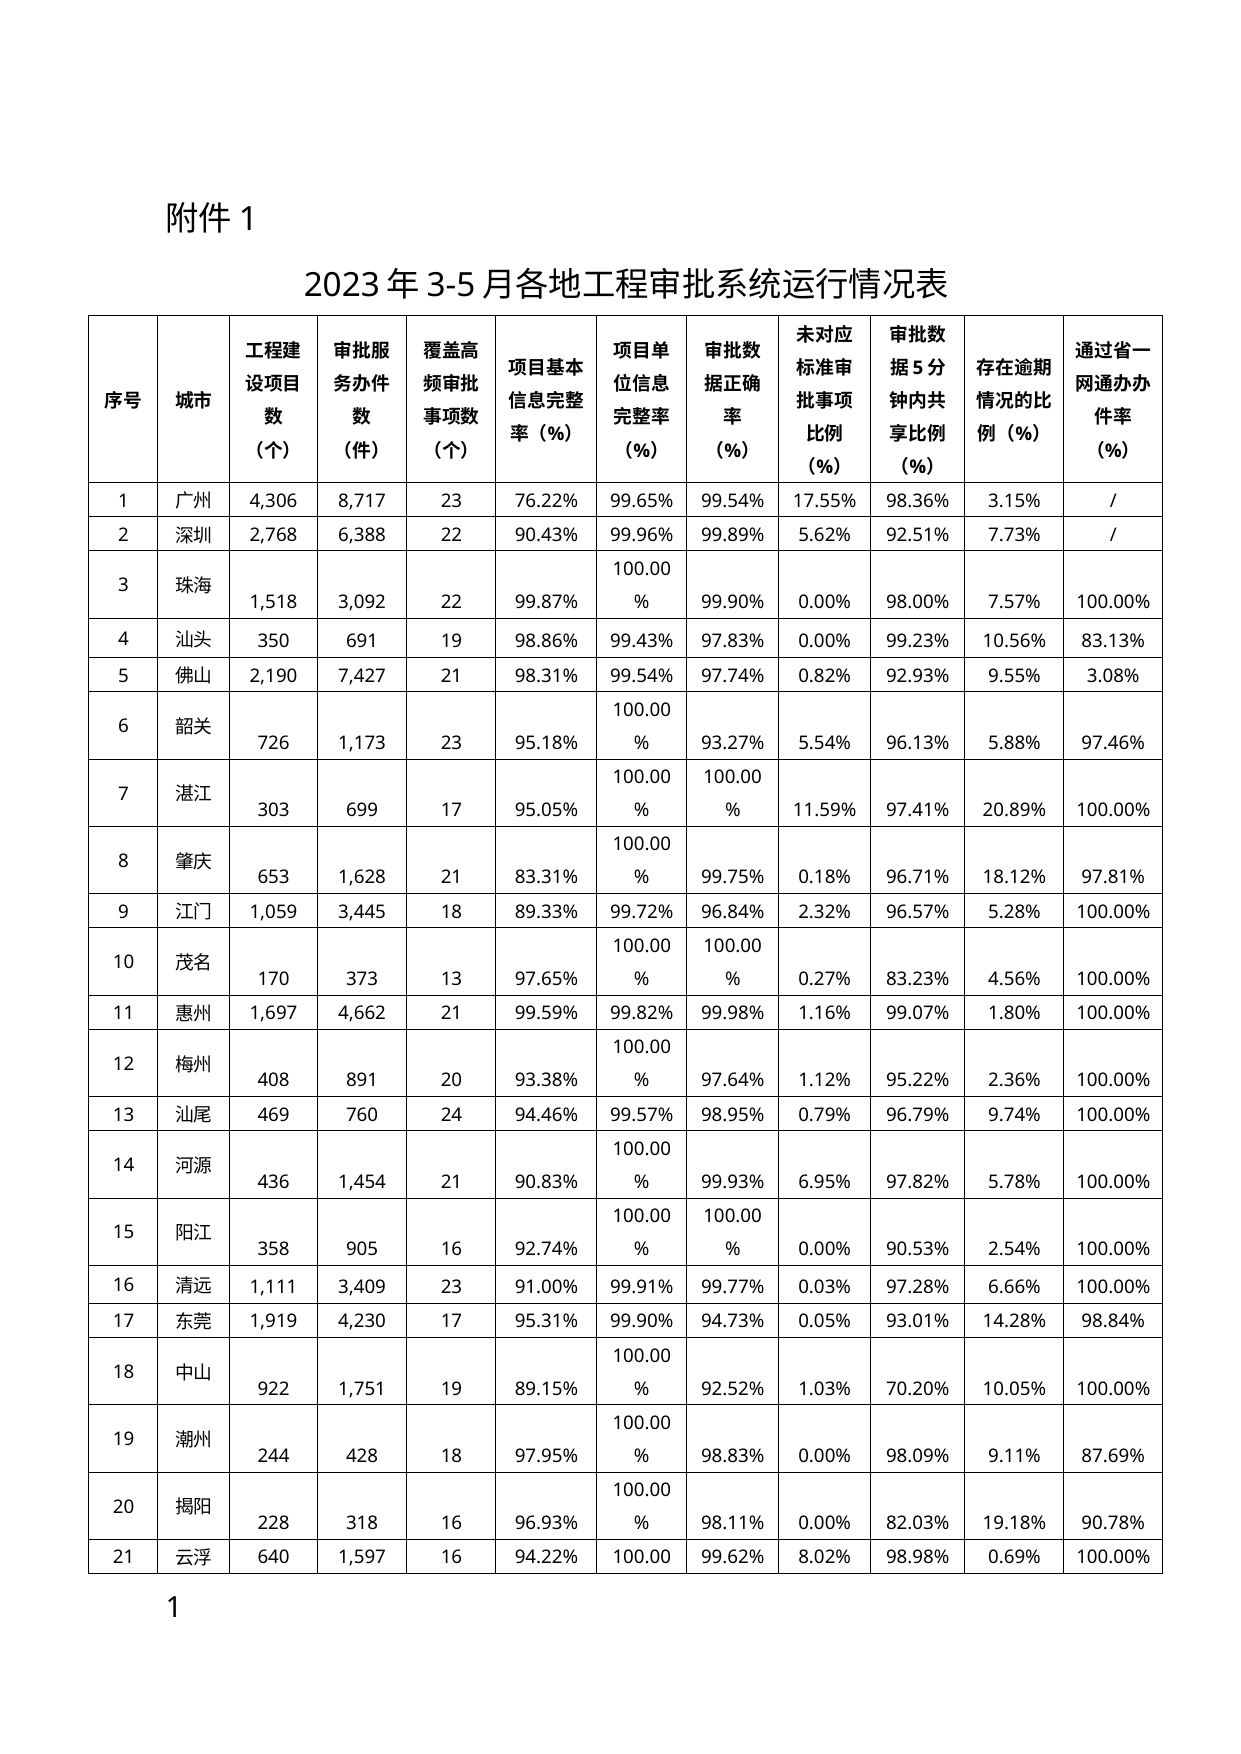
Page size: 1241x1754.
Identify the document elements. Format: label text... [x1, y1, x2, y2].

table_cell 韶关 [158, 692, 229, 758]
table_cell 97.81% [1064, 827, 1162, 893]
table_cell 99.77% [687, 1266, 778, 1303]
table_cell 3 [89, 551, 157, 618]
table_cell 4,230 [318, 1304, 406, 1337]
table_cell / [1064, 517, 1162, 550]
table_cell 70.20% [871, 1338, 964, 1404]
table_cell 96.71% [871, 827, 964, 893]
table_cell 100.00% [597, 1338, 686, 1404]
table_cell 1,697 [230, 996, 317, 1029]
table_cell 100.00% [687, 1199, 778, 1265]
table_cell 12 [89, 1030, 157, 1096]
table_cell 99.75% [687, 827, 778, 893]
table_cell 100.00% [1064, 551, 1162, 618]
table_cell 83.13% [1064, 619, 1162, 657]
table_cell 2,768 [230, 517, 317, 550]
table_cell 1,518 [230, 551, 317, 618]
table_cell 1,111 [230, 1266, 317, 1303]
table_cell 揭阳 [158, 1473, 229, 1539]
table_cell 24 [407, 1097, 495, 1130]
table_cell 3,445 [318, 894, 406, 927]
table_cell 98.31% [496, 658, 596, 691]
table_cell 18 [407, 1405, 495, 1472]
table_cell 江门 [158, 894, 229, 927]
table_cell 100.00% [1064, 928, 1162, 994]
table_cell 98.95% [687, 1097, 778, 1130]
table_cell 170 [230, 928, 317, 994]
table_header 未对应标准审批事项比例（%） [779, 316, 870, 482]
table_cell 东莞 [158, 1304, 229, 1337]
table_cell 河源 [158, 1131, 229, 1197]
table_cell 21 [407, 658, 495, 691]
table_cell 5.88% [965, 692, 1063, 758]
table_cell 100.00% [597, 1199, 686, 1265]
table_cell 6.66% [965, 1266, 1063, 1303]
table_cell 100.00% [1064, 996, 1162, 1029]
table_header 通过省一网通办办件率（%） [1064, 316, 1162, 482]
table_cell 2.36% [965, 1030, 1063, 1096]
table_cell 93.38% [496, 1030, 596, 1096]
table_cell 16 [407, 1473, 495, 1539]
table_cell 97.83% [687, 619, 778, 657]
table_cell 23 [407, 483, 495, 516]
table_cell 20.89% [965, 760, 1063, 826]
table_cell 20 [407, 1030, 495, 1096]
table_cell 95.31% [496, 1304, 596, 1337]
table_cell 2,190 [230, 658, 317, 691]
table_cell 1,597 [318, 1540, 406, 1573]
table_cell 100.00% [1064, 1266, 1162, 1303]
table_cell 90.78% [1064, 1473, 1162, 1539]
table_cell 7 [89, 760, 157, 826]
table_cell 1,173 [318, 692, 406, 758]
table_cell 89.15% [496, 1338, 596, 1404]
table_cell 100.00% [1064, 1030, 1162, 1096]
table_cell 4.56% [965, 928, 1063, 994]
table_cell 0.27% [779, 928, 870, 994]
table_cell 98.98% [871, 1540, 964, 1573]
table_cell 13 [89, 1097, 157, 1130]
table_cell 珠海 [158, 551, 229, 618]
table_cell 1.03% [779, 1338, 870, 1404]
table_cell 94.73% [687, 1304, 778, 1337]
table_cell 5 [89, 658, 157, 691]
table_cell 100.00% [1064, 1097, 1162, 1130]
table_cell 95.05% [496, 760, 596, 826]
table_cell 18.12% [965, 827, 1063, 893]
table_cell 2 [89, 517, 157, 550]
table_cell 中山 [158, 1338, 229, 1404]
table_cell 922 [230, 1338, 317, 1404]
table_cell 2.32% [779, 894, 870, 927]
table_cell 436 [230, 1131, 317, 1197]
table_cell 100.00% [597, 1030, 686, 1096]
table_cell 7.73% [965, 517, 1063, 550]
table_cell 16 [89, 1266, 157, 1303]
table_cell 梅州 [158, 1030, 229, 1096]
table_cell 97.41% [871, 760, 964, 826]
table_header 项目单位信息完整率（%） [597, 316, 686, 482]
table_cell 244 [230, 1405, 317, 1472]
table_cell 6.95% [779, 1131, 870, 1197]
table_cell 8,717 [318, 483, 406, 516]
table_cell 3,409 [318, 1266, 406, 1303]
table_cell 1.12% [779, 1030, 870, 1096]
table_cell 100.00% [597, 928, 686, 994]
table_cell 99.91% [597, 1266, 686, 1303]
table_cell 98.36% [871, 483, 964, 516]
table_cell 14.28% [965, 1304, 1063, 1337]
table_header 序号 [89, 316, 157, 482]
table_cell 10.05% [965, 1338, 1063, 1404]
table_cell 清远 [158, 1266, 229, 1303]
table_cell 96.93% [496, 1473, 596, 1539]
table_cell 99.54% [687, 483, 778, 516]
table_cell 98.84% [1064, 1304, 1162, 1337]
table_cell 318 [318, 1473, 406, 1539]
table_cell 92.74% [496, 1199, 596, 1265]
table_cell 93.01% [871, 1304, 964, 1337]
table_cell 4,662 [318, 996, 406, 1029]
table_cell 100.00% [1064, 760, 1162, 826]
table_cell 97.95% [496, 1405, 596, 1472]
table_cell 0.79% [779, 1097, 870, 1130]
table_cell 469 [230, 1097, 317, 1130]
table_cell 100.00% [597, 1473, 686, 1539]
table_cell 14 [89, 1131, 157, 1197]
table_cell 99.90% [597, 1304, 686, 1337]
table_cell 2.54% [965, 1199, 1063, 1265]
table_cell 82.03% [871, 1473, 964, 1539]
table_cell 11.59% [779, 760, 870, 826]
table_cell 阳江 [158, 1199, 229, 1265]
table_cell 6,388 [318, 517, 406, 550]
table_cell 9.11% [965, 1405, 1063, 1472]
table_cell 691 [318, 619, 406, 657]
table_cell 16 [407, 1199, 495, 1265]
table_cell 9 [89, 894, 157, 927]
table_cell 94.22% [496, 1540, 596, 1573]
table_cell 98.86% [496, 619, 596, 657]
table_cell 1 [89, 483, 157, 516]
table_cell 99.07% [871, 996, 964, 1029]
table_cell 98.09% [871, 1405, 964, 1472]
table_cell 100.00% [1064, 1540, 1162, 1573]
table_cell 100.00% [1064, 1199, 1162, 1265]
table_cell 83.23% [871, 928, 964, 994]
table_cell 17 [407, 760, 495, 826]
table_cell 97.46% [1064, 692, 1162, 758]
table_cell 0.00% [779, 551, 870, 618]
table_cell 97.28% [871, 1266, 964, 1303]
table_header 城市 [158, 316, 229, 482]
table_cell 100.00% [597, 1131, 686, 1197]
table_cell 100.00% [1064, 1131, 1162, 1197]
table_cell 19 [407, 619, 495, 657]
table_cell 97.74% [687, 658, 778, 691]
table_cell 11 [89, 996, 157, 1029]
table_cell / [1064, 483, 1162, 516]
table_cell 89.33% [496, 894, 596, 927]
table_cell 17 [89, 1304, 157, 1337]
table_cell 98.00% [871, 551, 964, 618]
table_cell 7,427 [318, 658, 406, 691]
table_cell 94.46% [496, 1097, 596, 1130]
table_cell 96.57% [871, 894, 964, 927]
table_cell 0.00% [779, 619, 870, 657]
table_cell 95.18% [496, 692, 596, 758]
table_cell 90.83% [496, 1131, 596, 1197]
table_cell 广州 [158, 483, 229, 516]
table_cell 19 [407, 1338, 495, 1404]
table_cell 99.57% [597, 1097, 686, 1130]
table_cell 100.00% [597, 692, 686, 758]
table_cell 96.84% [687, 894, 778, 927]
table_cell 5.54% [779, 692, 870, 758]
table_cell 87.69% [1064, 1405, 1162, 1472]
table_cell 100.00% [1064, 894, 1162, 927]
table_cell 92.51% [871, 517, 964, 550]
table_cell 10.56% [965, 619, 1063, 657]
table_cell 100.00% [597, 1540, 686, 1573]
table_cell 350 [230, 619, 317, 657]
table_cell 99.89% [687, 517, 778, 550]
table_cell 1,059 [230, 894, 317, 927]
table_cell 17 [407, 1304, 495, 1337]
table_cell 汕尾 [158, 1097, 229, 1130]
table_cell 9.55% [965, 658, 1063, 691]
table_cell 373 [318, 928, 406, 994]
table_cell 19 [89, 1405, 157, 1472]
table_cell 99.96% [597, 517, 686, 550]
table_cell 640 [230, 1540, 317, 1573]
table_cell 19.18% [965, 1473, 1063, 1539]
table_cell 83.31% [496, 827, 596, 893]
table_cell 21 [407, 996, 495, 1029]
table_cell 9.74% [965, 1097, 1063, 1130]
text 2023年3-5月各地工程审批系统运行情况表 [165, 249, 1087, 315]
table_cell 20 [89, 1473, 157, 1539]
table_cell 5.78% [965, 1131, 1063, 1197]
table_cell 99.65% [597, 483, 686, 516]
table_header 审批数据5分钟内共享比例（%） [871, 316, 964, 482]
table_cell 10 [89, 928, 157, 994]
table_cell 76.22% [496, 483, 596, 516]
table_cell 3.08% [1064, 658, 1162, 691]
table_cell 茂名 [158, 928, 229, 994]
table_header 覆盖高频审批事项数（个） [407, 316, 495, 482]
table_cell 4 [89, 619, 157, 657]
table_cell 99.98% [687, 996, 778, 1029]
table_cell 90.53% [871, 1199, 964, 1265]
table_cell 0.18% [779, 827, 870, 893]
table_cell 6 [89, 692, 157, 758]
table_cell 7.57% [965, 551, 1063, 618]
table_cell 5.62% [779, 517, 870, 550]
table_cell 699 [318, 760, 406, 826]
table_cell 潮州 [158, 1405, 229, 1472]
table_cell 905 [318, 1199, 406, 1265]
table_cell 0.05% [779, 1304, 870, 1337]
table_cell 1.80% [965, 996, 1063, 1029]
table_cell 22 [407, 551, 495, 618]
table_cell 22 [407, 517, 495, 550]
table_cell 99.87% [496, 551, 596, 618]
table_cell 653 [230, 827, 317, 893]
table_cell 惠州 [158, 996, 229, 1029]
table_cell 17.55% [779, 483, 870, 516]
table_cell 8 [89, 827, 157, 893]
table_cell 湛江 [158, 760, 229, 826]
table_cell 99.59% [496, 996, 596, 1029]
table_cell 1,454 [318, 1131, 406, 1197]
table_cell 100.00% [687, 760, 778, 826]
table_cell 91.00% [496, 1266, 596, 1303]
table_cell 99.43% [597, 619, 686, 657]
table_cell 0.00% [779, 1473, 870, 1539]
table_cell 358 [230, 1199, 317, 1265]
table_cell 0.82% [779, 658, 870, 691]
table_cell 97.82% [871, 1131, 964, 1197]
table_cell 99.90% [687, 551, 778, 618]
table_cell 0.00% [779, 1405, 870, 1472]
table_cell 23 [407, 1266, 495, 1303]
table_cell 100.00% [1064, 1338, 1162, 1404]
table_cell 13 [407, 928, 495, 994]
table_cell 1,628 [318, 827, 406, 893]
table_header 审批服务办件数（件） [318, 316, 406, 482]
table_header 项目基本信息完整率（%） [496, 316, 596, 482]
table_cell 98.11% [687, 1473, 778, 1539]
table_cell 100.00% [597, 1405, 686, 1472]
table_cell 16 [407, 1540, 495, 1573]
table_cell 21 [407, 1131, 495, 1197]
table_cell 0.69% [965, 1540, 1063, 1573]
table_cell 97.64% [687, 1030, 778, 1096]
table_cell 23 [407, 692, 495, 758]
table_cell 95.22% [871, 1030, 964, 1096]
table_cell 佛山 [158, 658, 229, 691]
table_header 审批数据正确率（%） [687, 316, 778, 482]
table_cell 99.93% [687, 1131, 778, 1197]
table_cell 92.52% [687, 1338, 778, 1404]
table_header 工程建设项目数（个） [230, 316, 317, 482]
table_cell 726 [230, 692, 317, 758]
table_cell 21 [407, 827, 495, 893]
table_cell 96.13% [871, 692, 964, 758]
text 附件1 [165, 183, 1087, 249]
table_cell 408 [230, 1030, 317, 1096]
table_cell 93.27% [687, 692, 778, 758]
table_header 存在逾期情况的比例（%） [965, 316, 1063, 482]
table_cell 8.02% [779, 1540, 870, 1573]
table_cell 3,092 [318, 551, 406, 618]
table_cell 97.65% [496, 928, 596, 994]
table_cell 深圳 [158, 517, 229, 550]
table_cell 96.79% [871, 1097, 964, 1130]
table_cell 1.16% [779, 996, 870, 1029]
table_cell 1,919 [230, 1304, 317, 1337]
table_cell 汕头 [158, 619, 229, 657]
table_cell 100.00% [597, 827, 686, 893]
table_cell 15 [89, 1199, 157, 1265]
table_cell 99.54% [597, 658, 686, 691]
table_cell 0.03% [779, 1266, 870, 1303]
table_cell 891 [318, 1030, 406, 1096]
table_cell 肇庆 [158, 827, 229, 893]
table_cell 1,751 [318, 1338, 406, 1404]
table_cell 100.00% [597, 551, 686, 618]
table_cell 90.43% [496, 517, 596, 550]
table_cell 428 [318, 1405, 406, 1472]
table_cell 4,306 [230, 483, 317, 516]
table_cell 228 [230, 1473, 317, 1539]
table_cell 21 [89, 1540, 157, 1573]
table_cell 98.83% [687, 1405, 778, 1472]
table_cell 99.82% [597, 996, 686, 1029]
table_cell 100.00% [687, 928, 778, 994]
table_cell 760 [318, 1097, 406, 1130]
table_cell 100.00% [597, 760, 686, 826]
table_cell 18 [89, 1338, 157, 1404]
table_cell 0.00% [779, 1199, 870, 1265]
table_cell 92.93% [871, 658, 964, 691]
table_cell 3.15% [965, 483, 1063, 516]
table_cell 18 [407, 894, 495, 927]
table_cell 99.23% [871, 619, 964, 657]
table_cell 303 [230, 760, 317, 826]
table_cell 99.72% [597, 894, 686, 927]
table_cell 云浮 [158, 1540, 229, 1573]
table_cell 99.62% [687, 1540, 778, 1573]
table_cell 5.28% [965, 894, 1063, 927]
